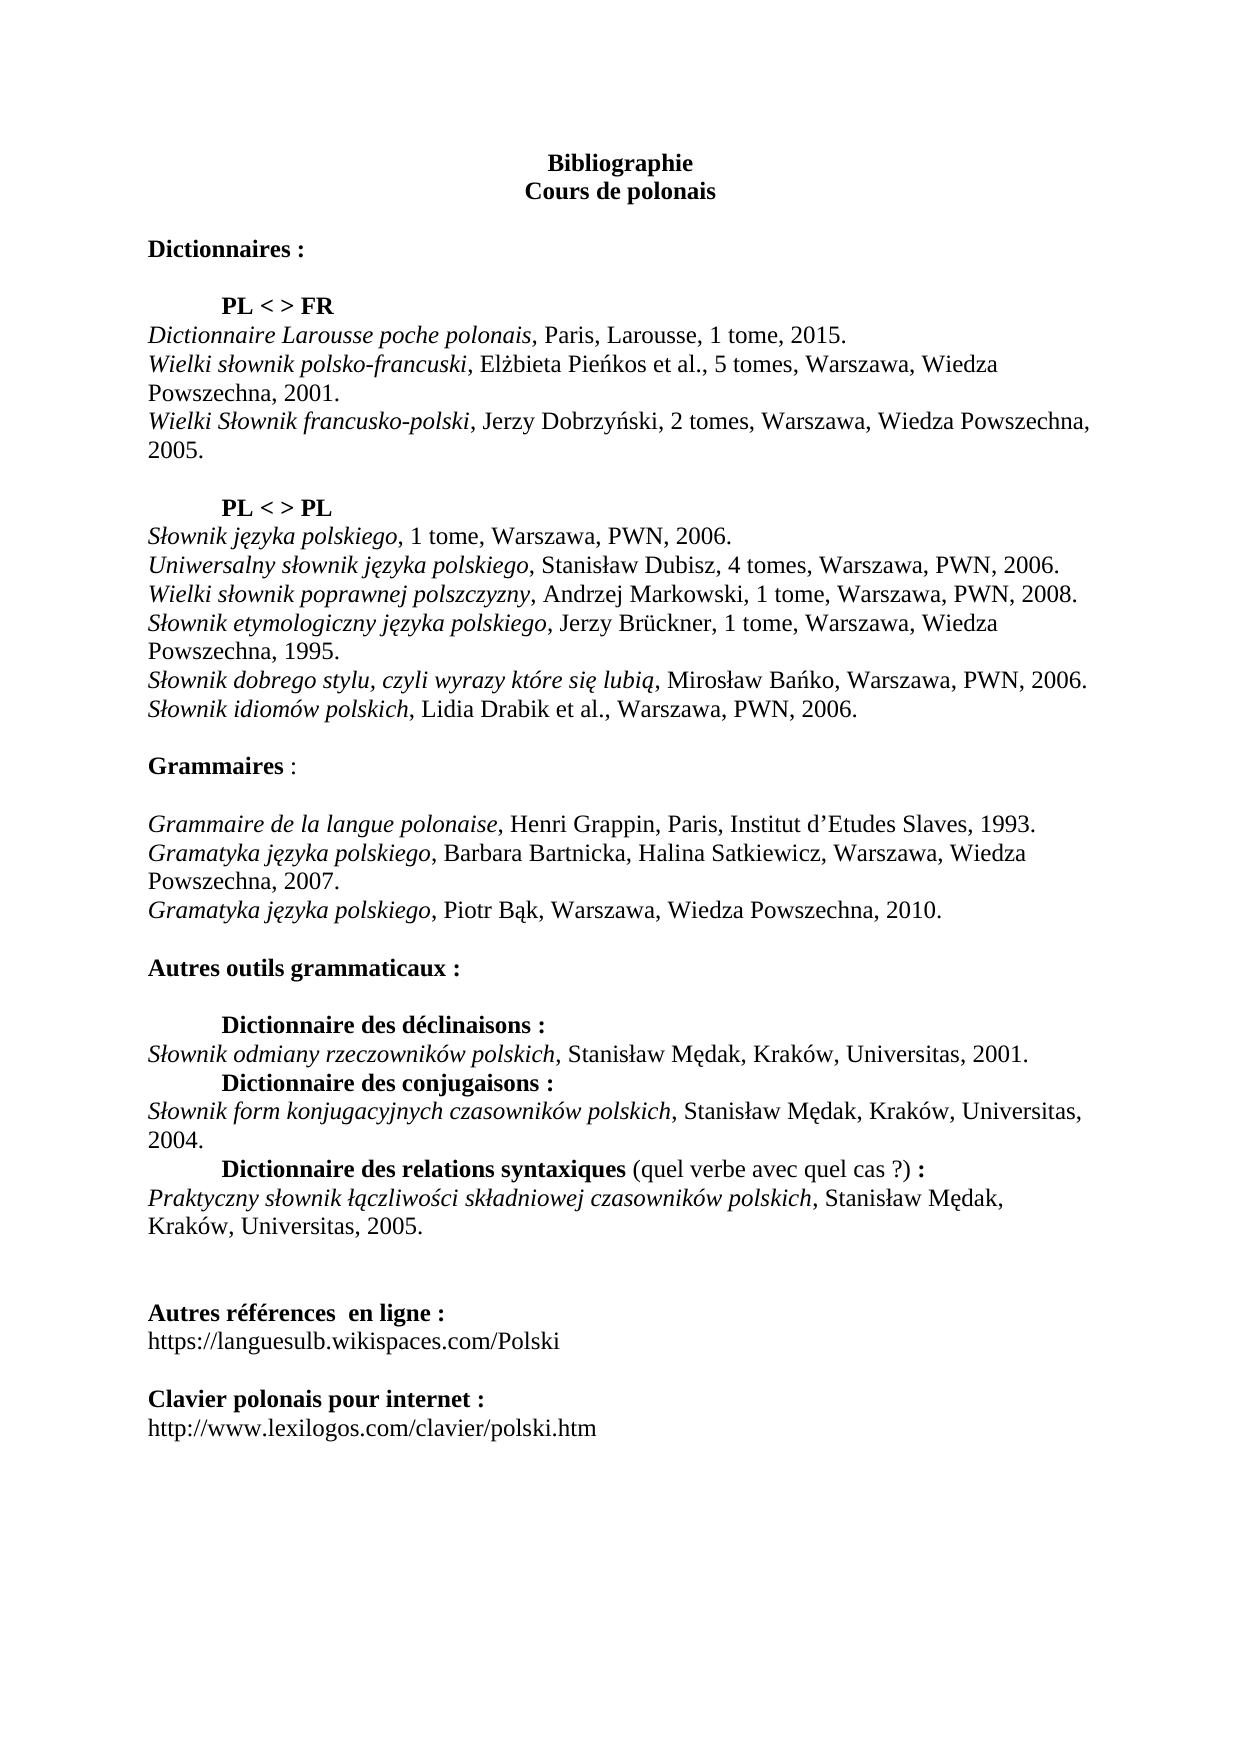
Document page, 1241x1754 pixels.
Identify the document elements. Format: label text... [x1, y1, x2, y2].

text Autres outils grammaticaux : [148, 953, 1093, 981]
text Słownik języka polskiego, 1 tome, Warszawa, PWN, 2006. [148, 521, 1093, 550]
text PL < > FR [148, 291, 1093, 320]
text Dictionnaire des déclinaisons : [148, 1010, 1093, 1039]
text Wielki słownik polsko-francuski, Elżbieta Pieńkos et al., 5 tomes, Warszawa, Wiedza Powszechna, 2001. [148, 349, 1093, 406]
text Cours de polonais [148, 176, 1093, 205]
text Dictionnaire Larousse poche polonais, Paris, Larousse, 1 tome, 2015. [148, 320, 1093, 349]
text Bibliographie [148, 148, 1093, 176]
text Wielki Słownik francusko-polski, Jerzy Dobrzyński, 2 tomes, Warszawa, Wiedza Powszechna, 2005. [148, 406, 1093, 464]
text Dictionnaires : [148, 234, 1093, 263]
text Słownik etymologiczny języka polskiego, Jerzy Brückner, 1 tome, Warszawa, Wiedza Powszechna, 1995. [148, 608, 1093, 665]
text http://www.lexilogos.com/clavier/polski.htm [148, 1413, 1093, 1441]
text Słownik form konjugacyjnych czasowników polskich, Stanisław Mędak, Kraków, Universitas, 2004. [148, 1096, 1093, 1154]
text Gramatyka języka polskiego, Piotr Bąk, Warszawa, Wiedza Powszechna, 2010. [148, 895, 1093, 924]
text https://languesulb.wikispaces.com/Polski [148, 1326, 1093, 1355]
text Gramatyka języka polskiego, Barbara Bartnicka, Halina Satkiewicz, Warszawa, Wiedza Powszechna, 2007. [148, 838, 1093, 895]
text Słownik idiomów polskich, Lidia Drabik et al., Warszawa, PWN, 2006. [148, 694, 1093, 723]
text Grammaires : [148, 751, 1093, 780]
text Dictionnaire des conjugaisons : [148, 1068, 1093, 1096]
text Dictionnaire des relations syntaxiques (quel verbe avec quel cas ?) : [148, 1154, 1093, 1183]
text Grammaire de la langue polonaise, Henri Grappin, Paris, Institut d’Etudes Slaves, 1993. [148, 809, 1093, 838]
text Słownik odmiany rzeczowników polskich, Stanisław Mędak, Kraków, Universitas, 2001. [148, 1039, 1093, 1068]
text Clavier polonais pour internet : [148, 1384, 1093, 1413]
text Słownik dobrego stylu, czyli wyrazy które się lubią, Mirosław Bańko, Warszawa, PWN, 2006. [148, 665, 1093, 694]
text Praktyczny słownik łączliwości składniowej czasowników polskich, Stanisław Mędak, Kraków, Universitas, 2005. [148, 1183, 1093, 1240]
text PL < > PL [148, 493, 1093, 521]
text Autres références en ligne : [148, 1298, 1093, 1326]
text Wielki słownik poprawnej polszczyzny, Andrzej Markowski, 1 tome, Warszawa, PWN, 2008. [148, 579, 1093, 608]
text Uniwersalny słownik języka polskiego, Stanisław Dubisz, 4 tomes, Warszawa, PWN, 2006. [148, 550, 1093, 579]
